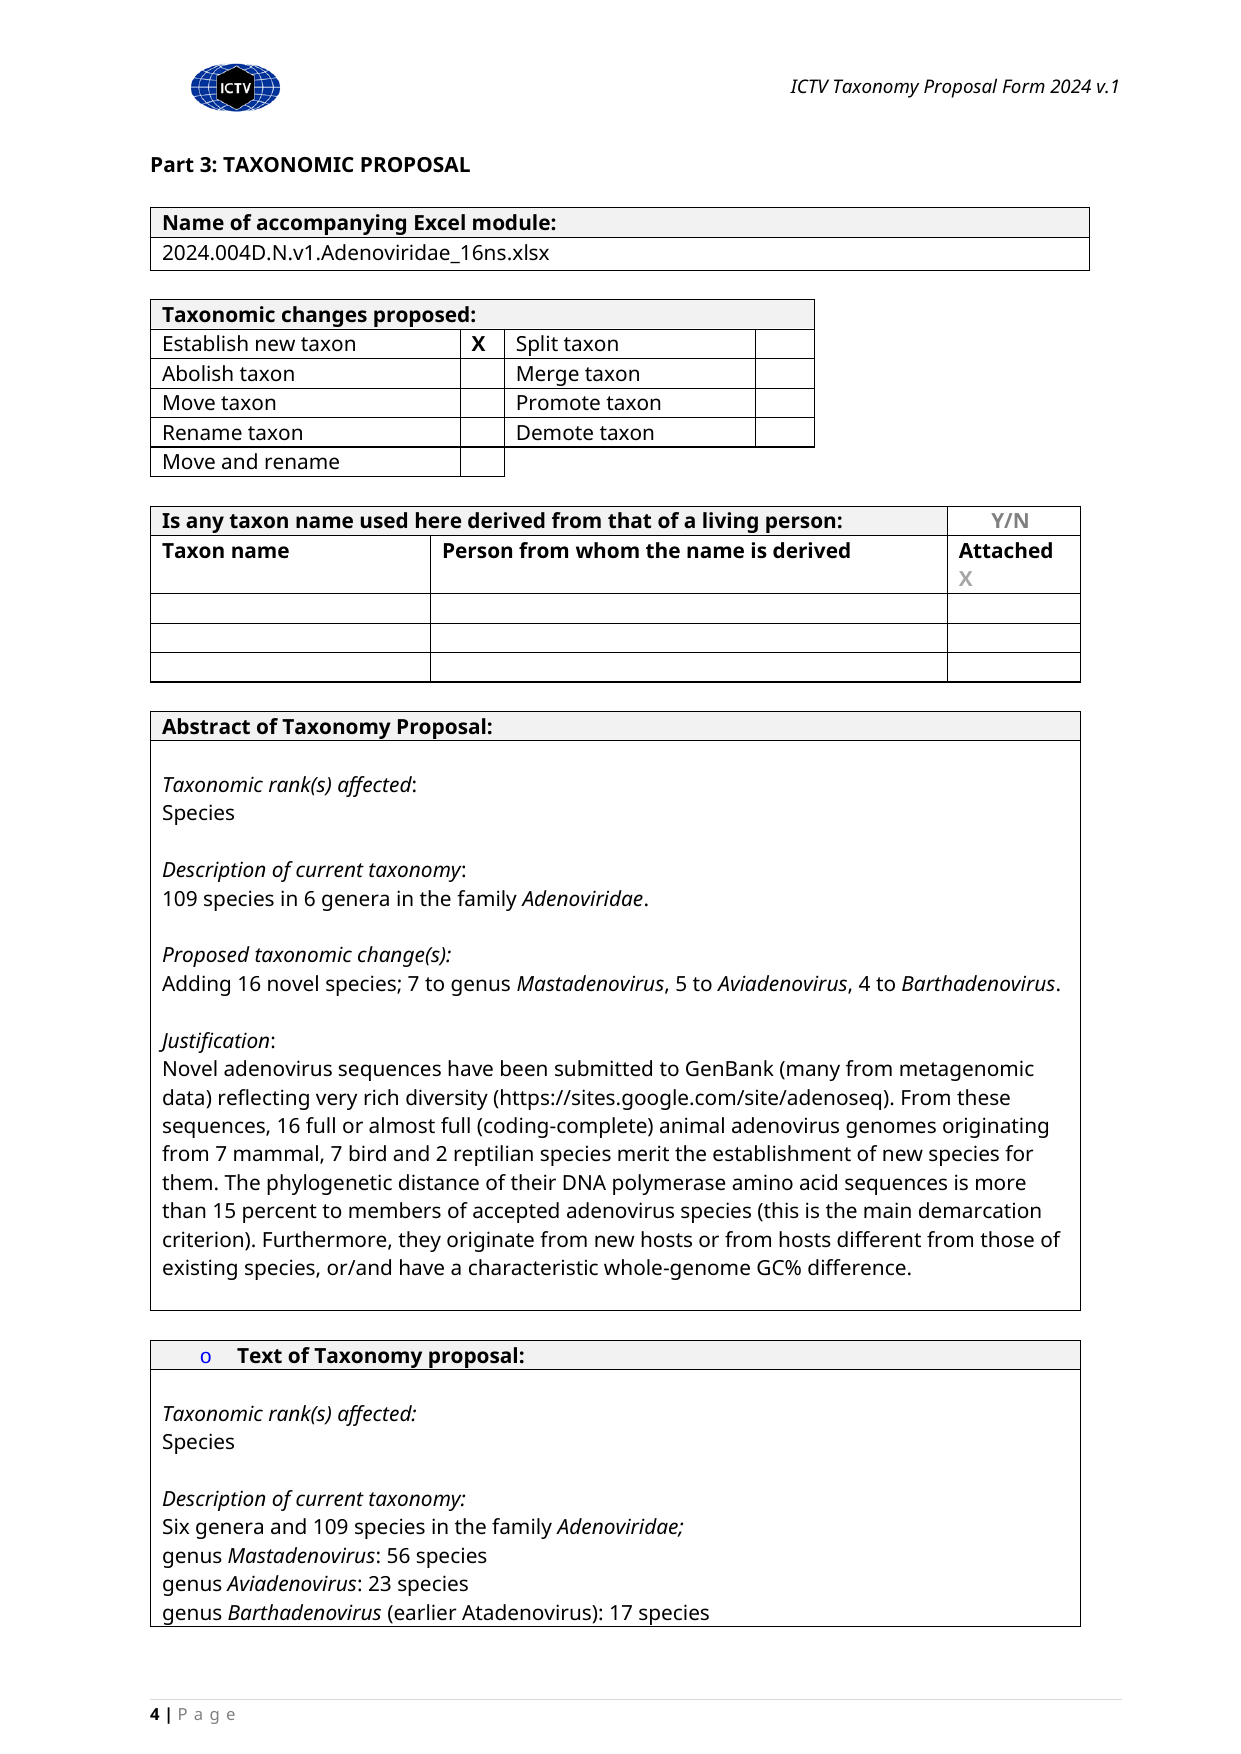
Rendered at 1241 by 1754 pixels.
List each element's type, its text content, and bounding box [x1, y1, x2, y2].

table_cell Split taxon [505, 330, 755, 358]
table_cell Establish new taxon [151, 330, 460, 358]
table_cell Attached X [948, 536, 1080, 593]
table_header Taxonomic changes proposed: [151, 300, 814, 328]
table_cell Merge taxon [505, 359, 755, 387]
table_header Text of Taxonomy proposal: [151, 1341, 1080, 1369]
table_cell [948, 594, 1080, 622]
table_cell Abolish taxon [151, 359, 460, 387]
table_cell [151, 624, 430, 652]
text Part 3: TAXONOMIC PROPOSAL [150, 150, 1122, 178]
table_cell Taxon name [151, 536, 430, 593]
table_cell Taxonomic rank(s) affected: Species Description of current taxonomy: 109 species in 6 genera in the family Adenoviridae. Proposed taxonomic change(s): Adding 16 novel species; 7 to genus Mastadenovirus, 5 to Aviadenovirus, 4 to Barthadenovirus. Justification: Novel adenovirus sequences have been submitted to GenBank (many from metagenomic data) reflecting very rich diversity (https://sites.google.com/site/adenoseq). From these sequences, 16 full or almost full (coding-complete) animal adenovirus genomes originating from 7 mammal, 7 bird and 2 reptilian species merit the establishment of new species for them. The phylogenetic distance of their DNA polymerase amino acid sequences is more than 15 percent to members of accepted adenovirus species (this is the main demarcation criterion). Furthermore, they originate from new hosts or from hosts different from those of existing species, or/and have a characteristic whole-genome GC% difference. [151, 741, 1080, 1310]
picture [190, 56, 282, 113]
table_cell Promote taxon [505, 389, 755, 417]
table_cell [461, 389, 504, 417]
table_cell [948, 653, 1080, 681]
table_cell Demote taxon [505, 418, 755, 446]
table_header Abstract of Taxonomy Proposal: [151, 712, 1080, 740]
table_cell Move and rename [151, 448, 460, 476]
table_cell [948, 624, 1080, 652]
table_cell [151, 653, 430, 681]
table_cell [151, 1370, 1080, 1626]
table_header Y/N [948, 507, 1080, 535]
table_header Name of accompanying Excel module: [151, 208, 1089, 237]
table_cell [151, 594, 430, 622]
table_cell [431, 624, 947, 652]
table_cell Person from whom the name is derived [431, 536, 947, 593]
table_cell Rename taxon [151, 418, 460, 446]
table_cell [461, 418, 504, 446]
table_cell 2024.004D.N.v1.Adenoviridae_16ns.xlsx [151, 238, 1089, 269]
table_cell [756, 359, 814, 387]
table_cell [431, 594, 947, 622]
table_cell [756, 418, 814, 446]
table_cell Move taxon [151, 389, 460, 417]
table_cell [756, 389, 814, 417]
table_cell X [461, 330, 504, 358]
table_header Is any taxon name used here derived from that of a living person: [151, 507, 947, 535]
table_cell [431, 653, 947, 681]
table_cell [461, 359, 504, 387]
table_cell [756, 330, 814, 358]
table_cell [461, 448, 504, 476]
